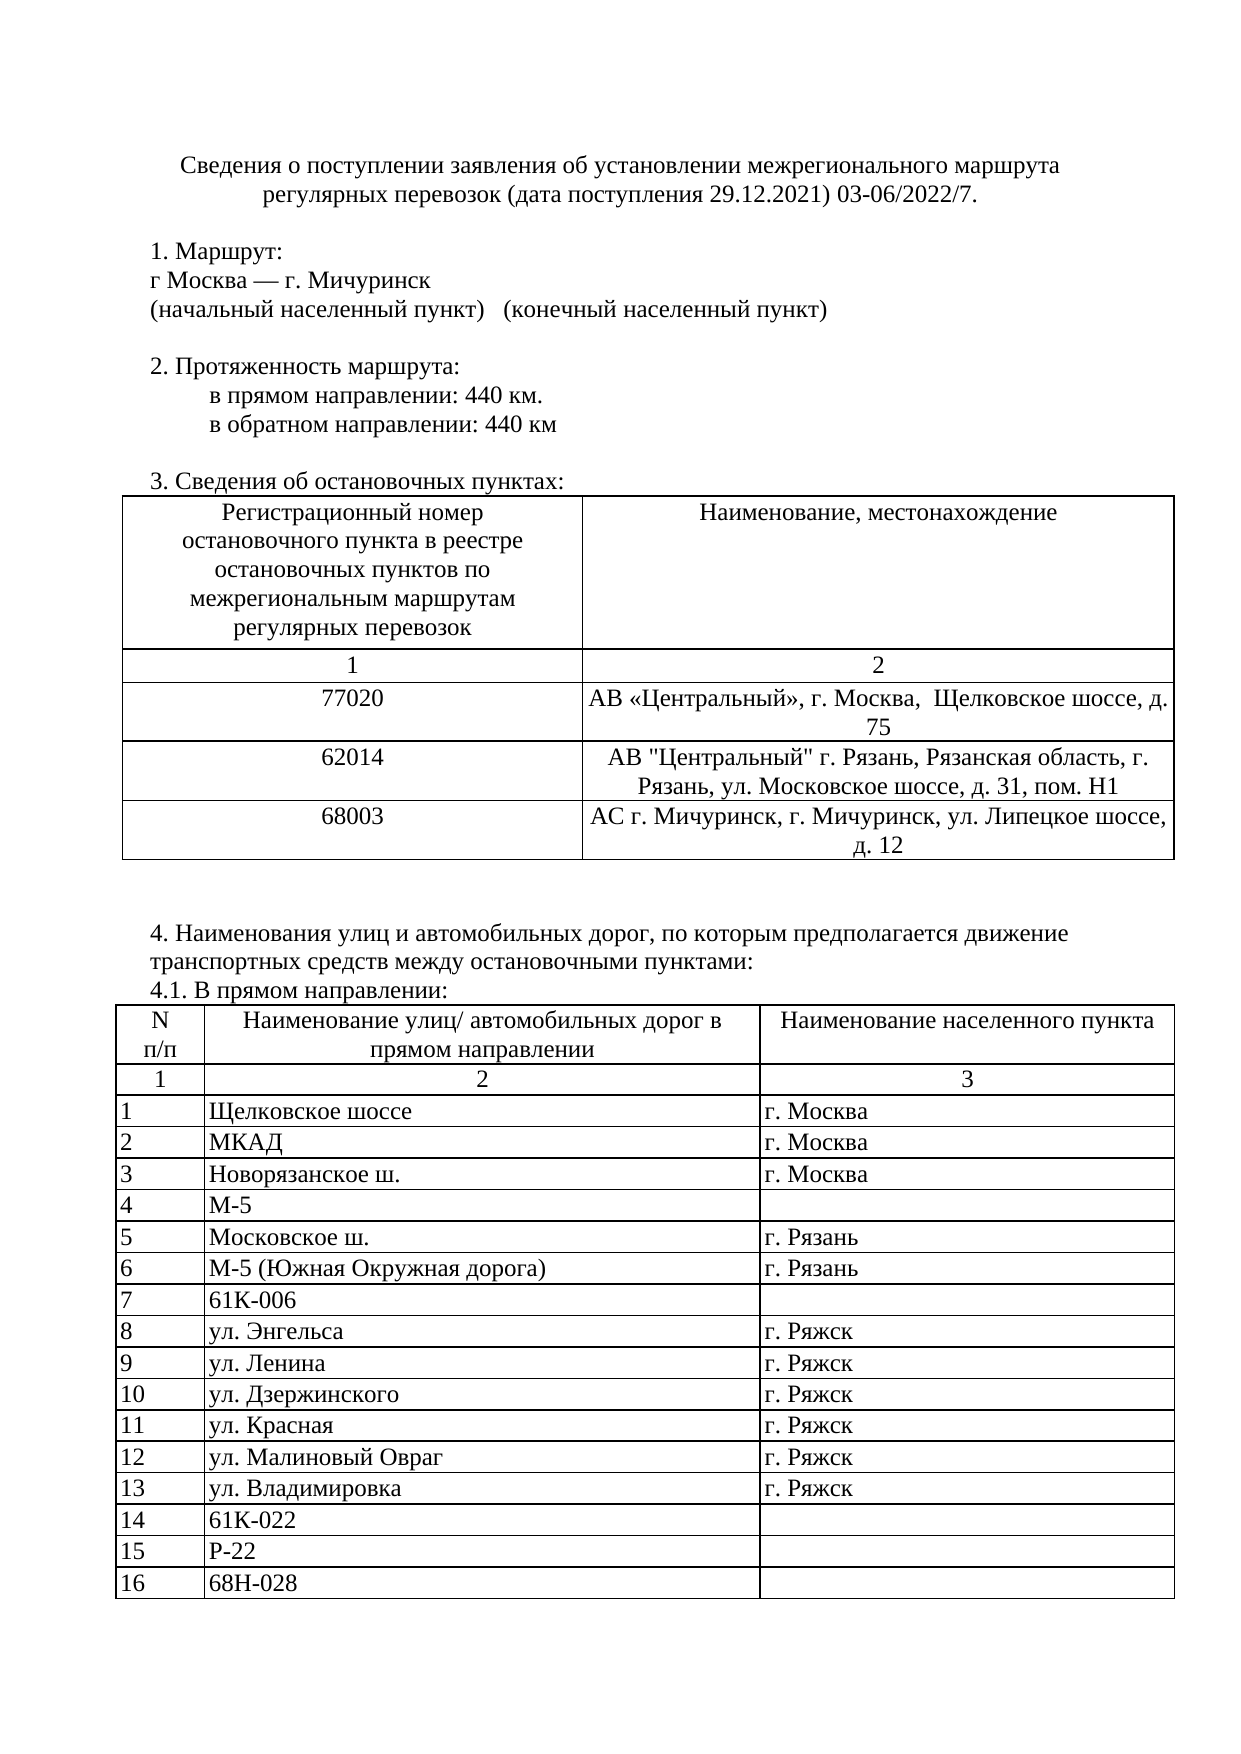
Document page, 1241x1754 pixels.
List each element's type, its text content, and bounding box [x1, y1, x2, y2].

table_cell Щелковское шоссе [205, 1096, 759, 1126]
table_header Наименование улиц/ автомобильных дорог в прямом направлении [205, 1006, 759, 1063]
table_cell г. Ряжск [761, 1348, 1174, 1377]
text г Москва — г. Мичуринск [150, 265, 1090, 294]
table_cell 62014 [123, 742, 582, 799]
text в обратном направлении: 440 км [150, 409, 1090, 437]
table_cell 2 [583, 650, 1173, 681]
table_cell 11 [117, 1411, 204, 1440]
table_cell г. Ряжск [761, 1379, 1174, 1409]
text 4.1. В прямом направлении: [150, 975, 1090, 1004]
table_cell 5 [117, 1222, 204, 1252]
table_cell ул. Владимировка [205, 1473, 759, 1503]
table_cell 1 [123, 650, 582, 681]
table_cell ул. Дзержинского [205, 1379, 759, 1409]
table_cell 8 [117, 1316, 204, 1346]
table_cell ул. Ленина [205, 1348, 759, 1377]
table_cell 3 [761, 1065, 1174, 1094]
text 2. Протяженность маршрута: [150, 351, 1090, 380]
table_cell ул. Красная [205, 1411, 759, 1440]
table_cell г. Ряжск [761, 1411, 1174, 1440]
table_cell г. Москва [761, 1127, 1174, 1157]
table_cell 2 [205, 1065, 759, 1094]
table_cell 68Н-028 [205, 1568, 759, 1598]
table_cell 13 [117, 1473, 204, 1503]
table_cell г. Ряжск [761, 1473, 1174, 1503]
table_cell 68003 [123, 801, 582, 858]
table_cell г. Москва [761, 1096, 1174, 1126]
table_header Регистрационный номер остановочного пункта в реестре остановочных пунктов по межрегиональным маршрутам регулярных перевозок [123, 497, 582, 648]
table_cell М-5 (Южная Окружная дорога) [205, 1253, 759, 1283]
table_cell М-5 [205, 1190, 759, 1220]
table_cell ул. Малиновый Овраг [205, 1442, 759, 1472]
table_cell 1 [117, 1096, 204, 1126]
table_cell г. Рязань [761, 1253, 1174, 1283]
table_cell [761, 1505, 1174, 1535]
table_header Наименование, местонахождение [583, 497, 1173, 648]
table_cell 16 [117, 1568, 204, 1598]
table_cell [761, 1536, 1174, 1566]
table_cell 7 [117, 1285, 204, 1314]
table_cell г. Москва [761, 1159, 1174, 1189]
table_cell Р-22 [205, 1536, 759, 1566]
table_cell 9 [117, 1348, 204, 1377]
text 1. Маршрут: [150, 236, 1090, 265]
table_cell Новорязанское ш. [205, 1159, 759, 1189]
table_cell г. Ряжск [761, 1442, 1174, 1472]
table_cell 14 [117, 1505, 204, 1535]
text Сведения о поступлении заявления об установлении межрегионального маршрута регулярных перевозок (дата поступления 29.12.2021) 03-06/2022/7. [150, 150, 1090, 207]
table_cell Московское ш. [205, 1222, 759, 1252]
table_cell ул. Энгельса [205, 1316, 759, 1346]
text 3. Сведения об остановочных пунктах: [150, 466, 1090, 495]
table_cell 4 [117, 1190, 204, 1220]
table_cell [761, 1568, 1174, 1598]
table_cell 1 [117, 1065, 204, 1094]
text (начальный населенный пункт) (конечный населенный пункт) [150, 294, 1090, 322]
table_cell 10 [117, 1379, 204, 1409]
table_cell 2 [117, 1127, 204, 1157]
table_header Наименование населенного пункта [761, 1006, 1174, 1063]
table_cell 6 [117, 1253, 204, 1283]
table_cell [761, 1285, 1174, 1314]
table_cell 61К-006 [205, 1285, 759, 1314]
text в прямом направлении: 440 км. [150, 380, 1090, 409]
table_header N п/п [117, 1006, 204, 1063]
table_cell МКАД [205, 1127, 759, 1157]
table_cell г. Ряжск [761, 1316, 1174, 1346]
table_cell 61К-022 [205, 1505, 759, 1535]
table_cell 12 [117, 1442, 204, 1472]
table_cell АВ "Центральный" г. Рязань, Рязанская область, г. Рязань, ул. Московское шоссе, д. 31, пом. Н1 [583, 742, 1173, 799]
table_cell 3 [117, 1159, 204, 1189]
table_cell 77020 [123, 683, 582, 740]
table_cell г. Рязань [761, 1222, 1174, 1252]
table_cell 15 [117, 1536, 204, 1566]
text 4. Наименования улиц и автомобильных дорог, по которым предполагается движение транспортных средств между остановочными пунктами: [150, 918, 1090, 975]
table_cell АВ «Центральный», г. Москва, Щелковское шоссе, д. 75 [583, 683, 1173, 740]
table_cell [761, 1190, 1174, 1220]
table_cell АС г. Мичуринск, г. Мичуринск, ул. Липецкое шоссе, д. 12 [583, 801, 1173, 858]
